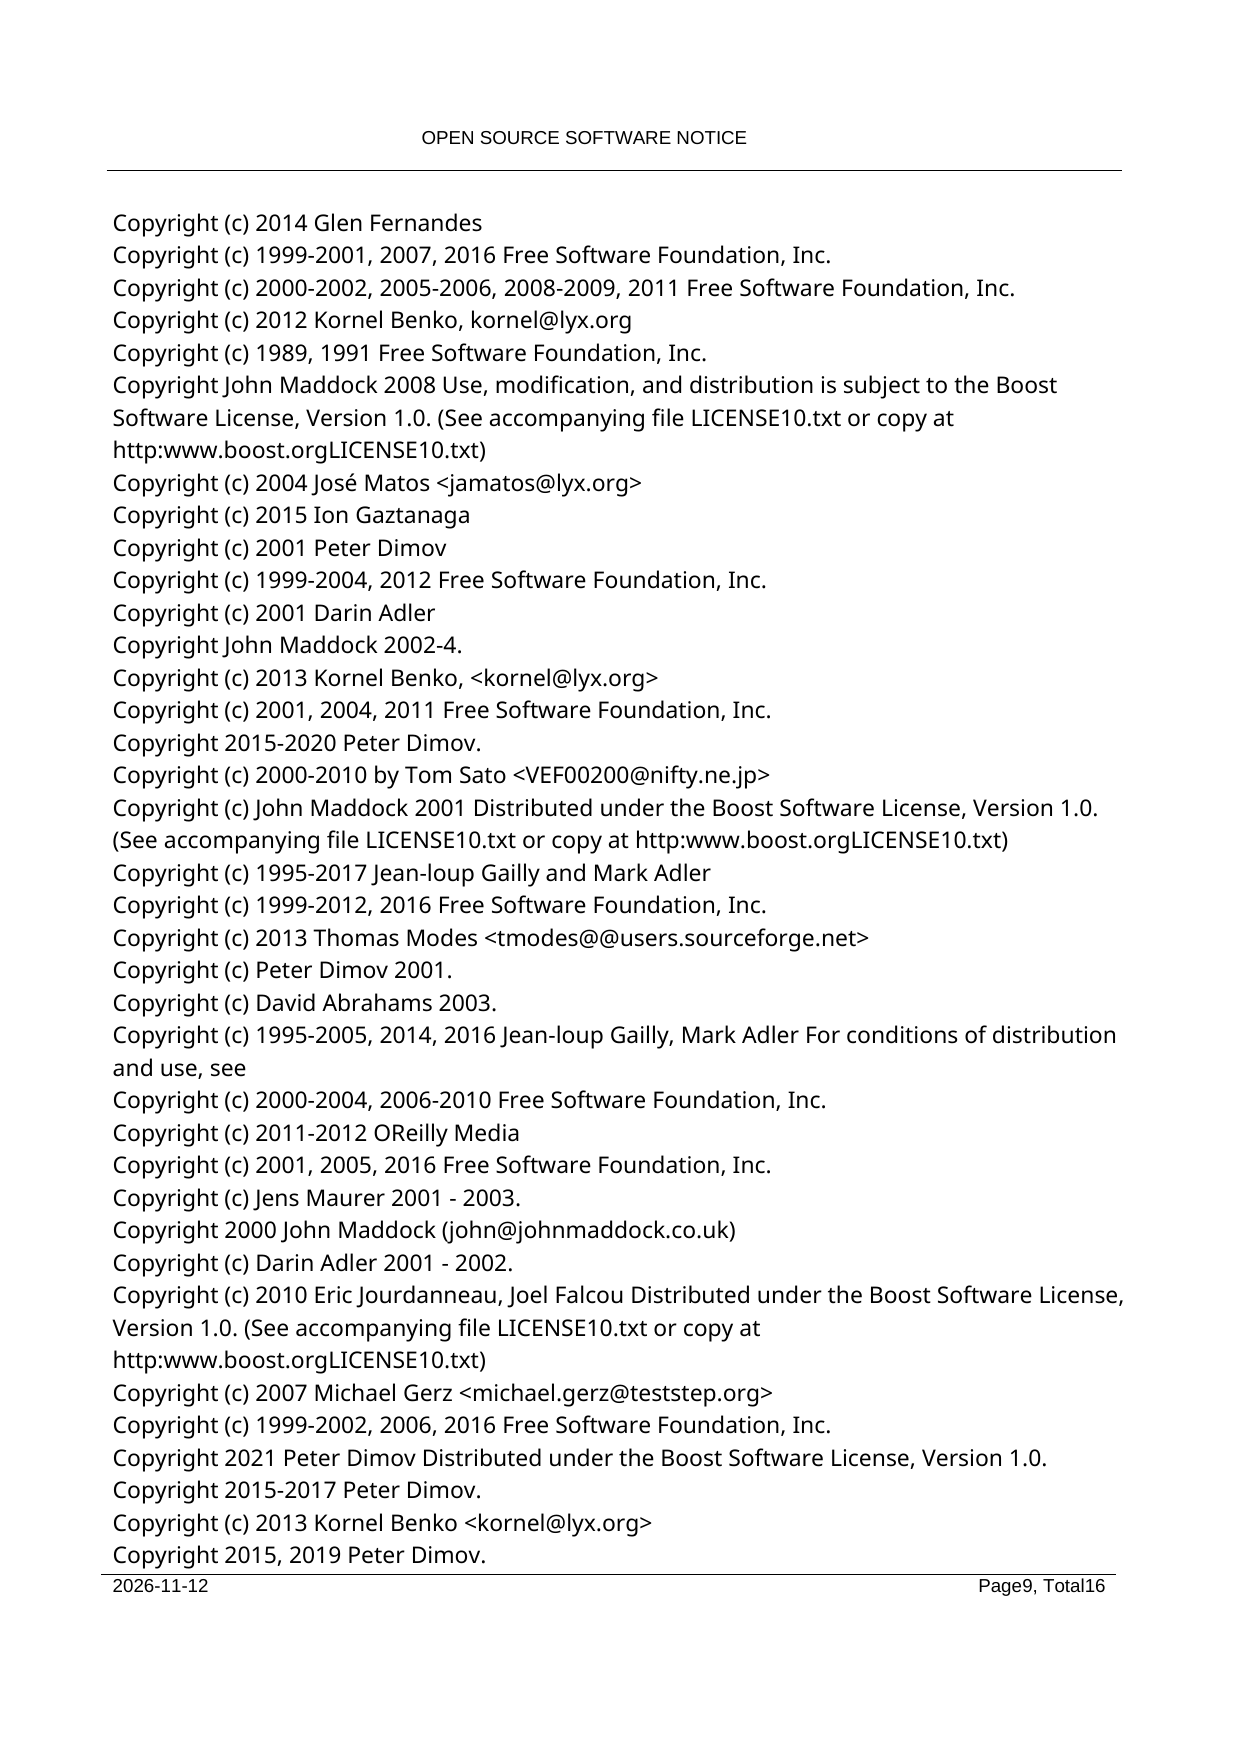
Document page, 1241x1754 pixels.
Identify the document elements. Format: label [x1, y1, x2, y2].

text [112, 206, 1128, 1571]
